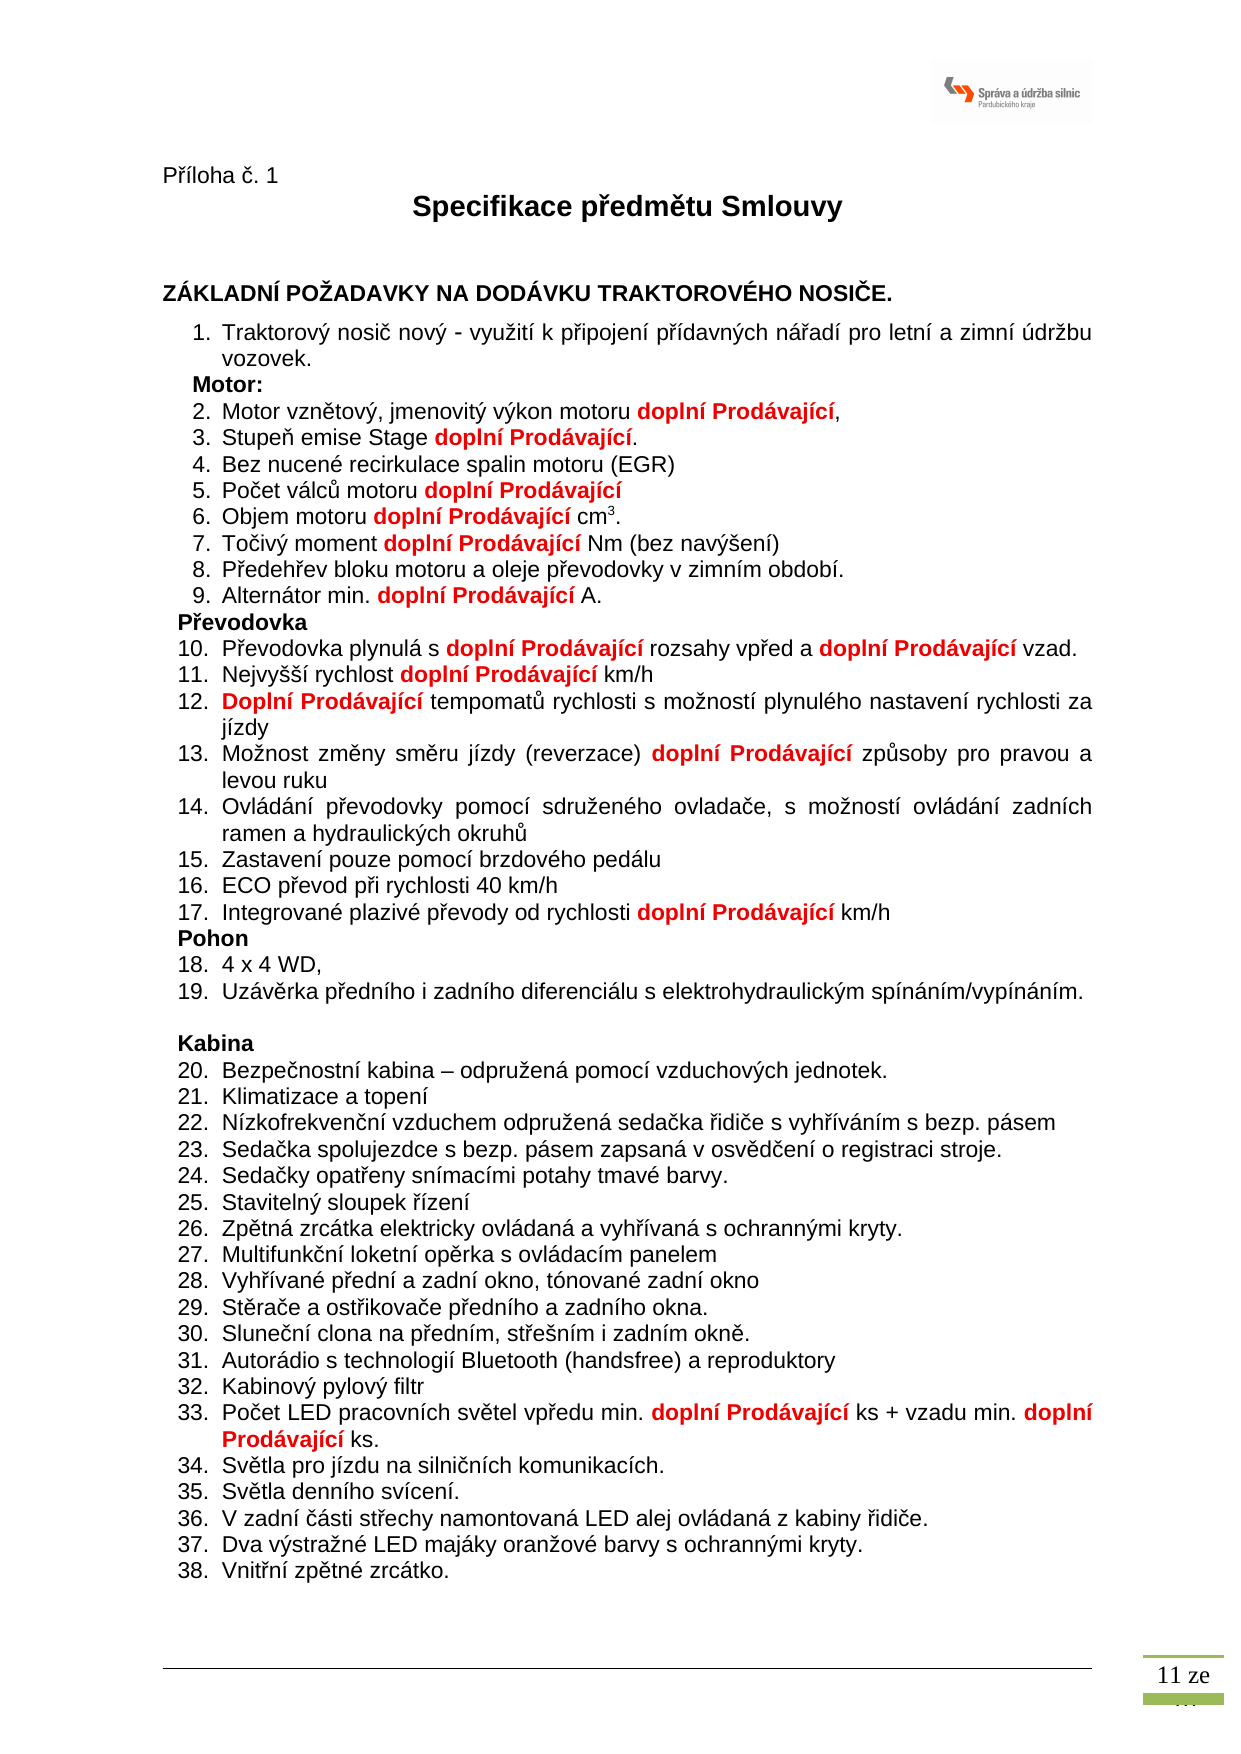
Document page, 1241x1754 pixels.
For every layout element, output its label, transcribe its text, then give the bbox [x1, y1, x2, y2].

list Počet válců motoru doplní Prodávající [192, 477, 1092, 503]
list Zpětná zrcátka elektricky ovládaná a vyhřívaná s ochrannými kryty. [177, 1215, 1092, 1241]
list Ovládání převodovky pomocí sdruženého ovladače, s možností ovládání zadních ramen a hydraulických okruhů [177, 793, 1092, 846]
list Sedačky opatřeny snímacími potahy tmavé barvy. [177, 1162, 1092, 1188]
list Bezpečnostní kabina – odpružená pomocí vzduchových jednotek. [177, 1057, 1092, 1083]
list Stěrače a ostřikovače předního a zadního okna. [177, 1294, 1092, 1320]
list Zastavení pouze pomocí brzdového pedálu [177, 846, 1092, 872]
list Objem motoru doplní Prodávající cm3. [192, 503, 1092, 529]
list Integrované plazivé převody od rychlosti doplní Prodávající km/h [177, 898, 1092, 925]
list Převodovka plynulá s doplní Prodávající rozsahy vpřed a doplní Prodávající vzad. [177, 635, 1092, 661]
list Nejvyšší rychlost doplní Prodávající km/h [177, 661, 1092, 688]
list Počet LED pracovních světel vpředu min. doplní Prodávající ks + vzadu min. doplní Prodávající ks. [177, 1399, 1092, 1452]
list Autorádio s technologií Bluetooth (handsfree) a reproduktory [177, 1347, 1092, 1373]
list ECO převod při rychlosti 40 km/h [177, 872, 1092, 898]
list Předehřev bloku motoru a oleje převodovky v zimním období. [192, 556, 1092, 582]
text Převodovka [177, 609, 1092, 635]
list Kabinový pylový filtr [177, 1373, 1092, 1399]
list Možnost změny směru jízdy (reverzace) doplní Prodávající způsoby pro pravou a levou ruku [177, 740, 1092, 793]
list Stavitelný sloupek řízení [177, 1188, 1092, 1215]
list Nízkofrekvenční vzduchem odpružená sedačka řidiče s vyhříváním s bezp. pásem [177, 1109, 1092, 1136]
list Světla denního svícení. [177, 1478, 1092, 1505]
text Motor: [192, 371, 1092, 398]
text Pohon [177, 925, 1092, 951]
list Točivý moment doplní Prodávající Nm (bez navýšení) [192, 529, 1092, 556]
list Vyhřívané přední a zadní okno, tónované zadní okno [177, 1267, 1092, 1294]
text Specifikace předmětu Smlouvy [162, 189, 1092, 222]
list Dva výstražné LED majáky oranžové barvy s ochrannými kryty. [177, 1531, 1092, 1557]
list Doplní Prodávající tempomatů rychlosti s možností plynulého nastavení rychlosti za jízdy [177, 688, 1092, 740]
list Uzávěrka předního i zadního diferenciálu s elektrohydraulickým spínáním/vypínáním. [177, 978, 1092, 1004]
picture [931, 59, 1093, 124]
list Multifunkční loketní opěrka s ovládacím panelem [177, 1241, 1092, 1267]
list Vnitřní zpětné zrcátko. [177, 1557, 1092, 1584]
list 4 x 4 WD, [177, 951, 1092, 978]
list Stupeň emise Stage doplní Prodávající. [192, 424, 1092, 451]
list Motor vznětový, jmenovitý výkon motoru doplní Prodávající, [192, 398, 1092, 424]
list Sluneční clona na předním, střešním i zadním okně. [177, 1320, 1092, 1347]
list Klimatizace a topení [177, 1083, 1092, 1109]
list Alternátor min. doplní Prodávající A. [192, 582, 1092, 609]
list Bez nucené recirkulace spalin motoru (EGR) [192, 451, 1092, 477]
text Kabina [177, 1030, 1092, 1057]
list Traktorový nosič nový - využití k připojení přídavných nářadí pro letní a zimní údržbu vozovek. [192, 319, 1092, 371]
list V zadní části střechy namontovaná LED alej ovládaná z kabiny řidiče. [177, 1505, 1092, 1531]
text Základní požadavky na dodávku traktorového nosiče. [162, 280, 1092, 306]
text Příloha č. 1 [162, 162, 1092, 189]
list Sedačka spolujezdce s bezp. pásem zapsaná v osvědčení o registraci stroje. [177, 1136, 1092, 1162]
list Světla pro jízdu na silničních komunikacích. [177, 1452, 1092, 1478]
